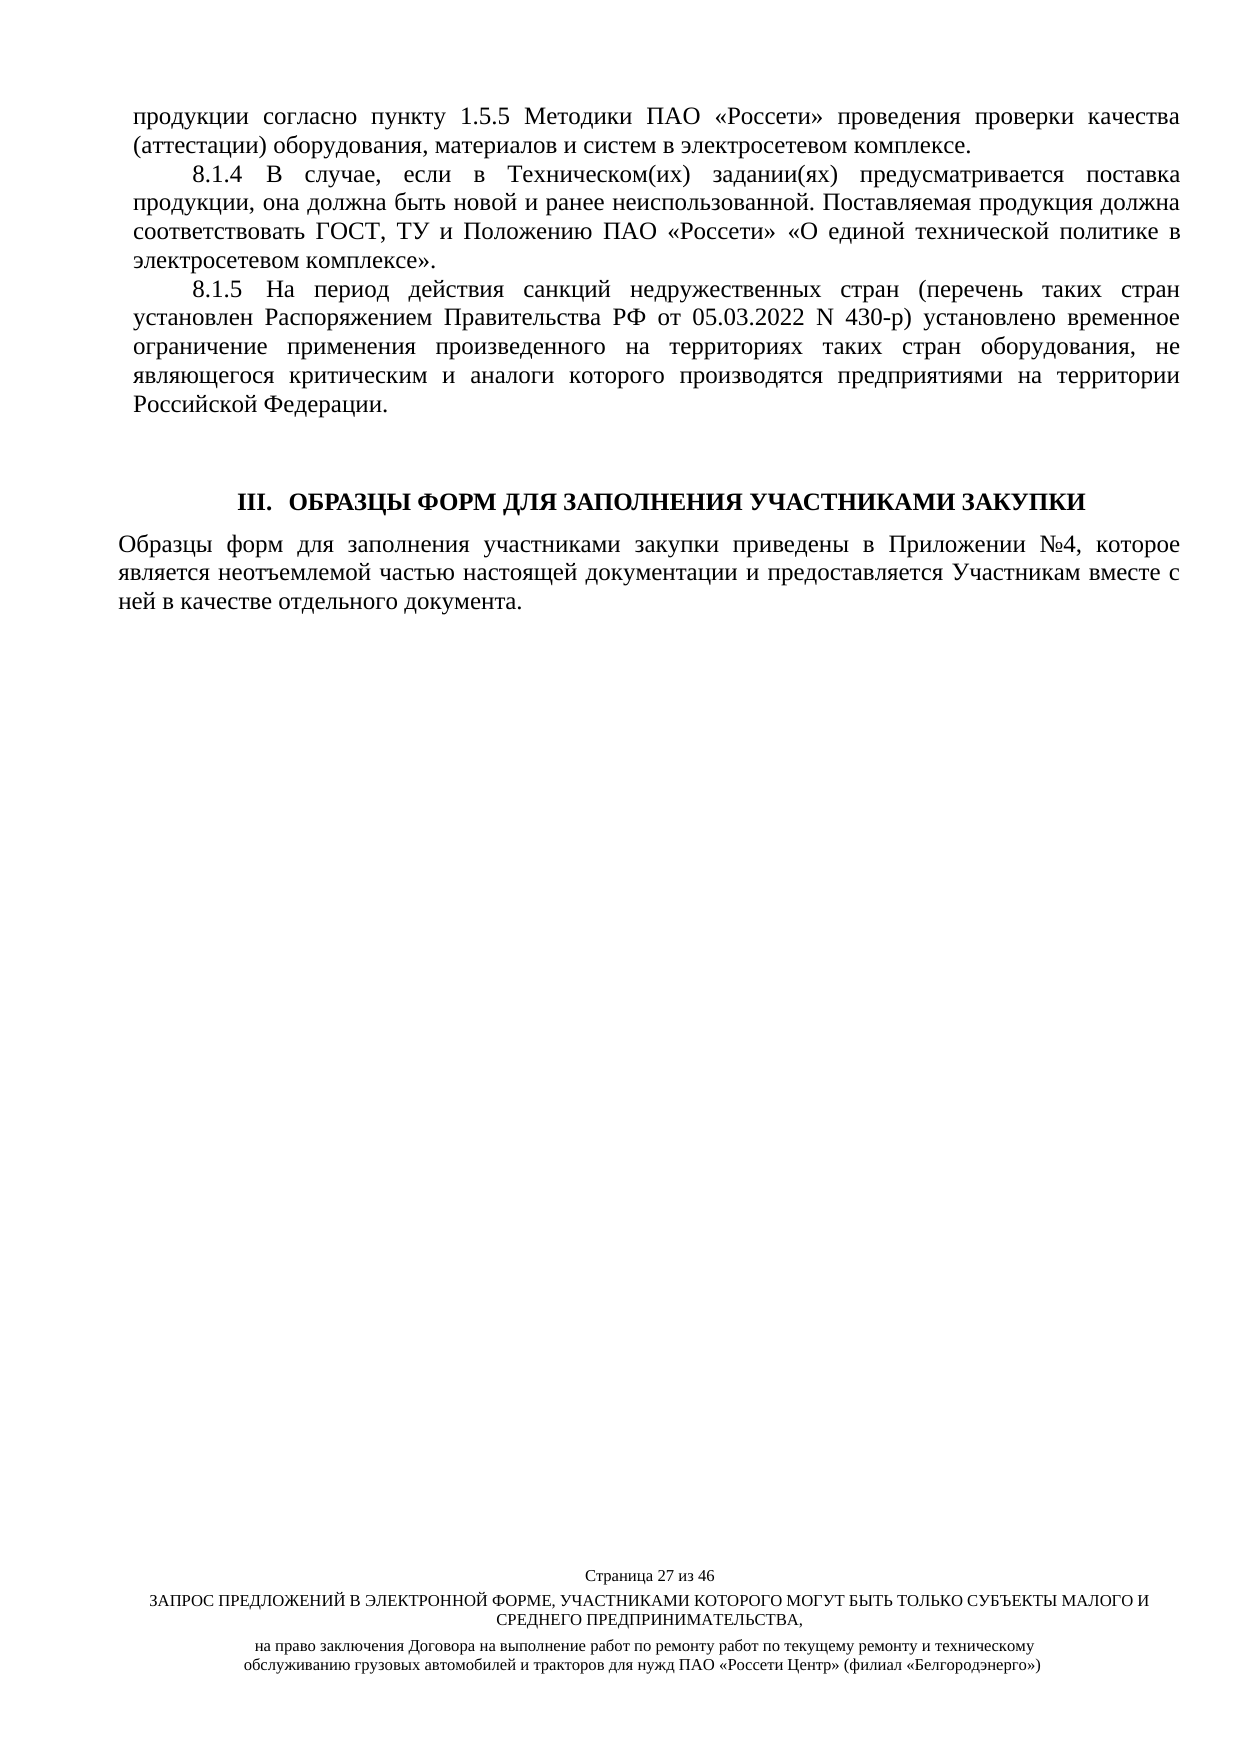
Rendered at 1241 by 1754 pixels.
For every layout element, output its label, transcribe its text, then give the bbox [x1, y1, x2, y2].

subtitle ОБРАЗЦЫ ФОРМ ДЛЯ ЗАПОЛНЕНИЯ УЧАСТНИКАМИ ЗАКУПКИ [118, 487, 1181, 516]
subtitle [133, 101, 1181, 159]
subtitle В случае, если в Техническом(их) задании(ях) предусматривается поставка продукции, она должна быть новой и ранее неиспользованной. Поставляемая продукция должна соответствовать ГОСТ, ТУ и Положению ПАО «Россети» «О единой технической политике в электросетевом комплексе». [133, 159, 1181, 274]
subtitle На период действия санкций недружественных стран (перечень таких стран установлен Распоряжением Правительства РФ от 05.03.2022 N 430-р) установлено временное ограничение применения произведенного на территориях таких стран оборудования, не являющегося критическим и аналоги которого производятся предприятиями на территории Российской Федерации. [133, 274, 1181, 417]
subtitle Образцы форм для заполнения участниками закупки приведены в Приложении №4, которое является неотъемлемой частью настоящей документации и предоставляется Участникам вместе с ней в качестве отдельного документа. [118, 529, 1181, 615]
